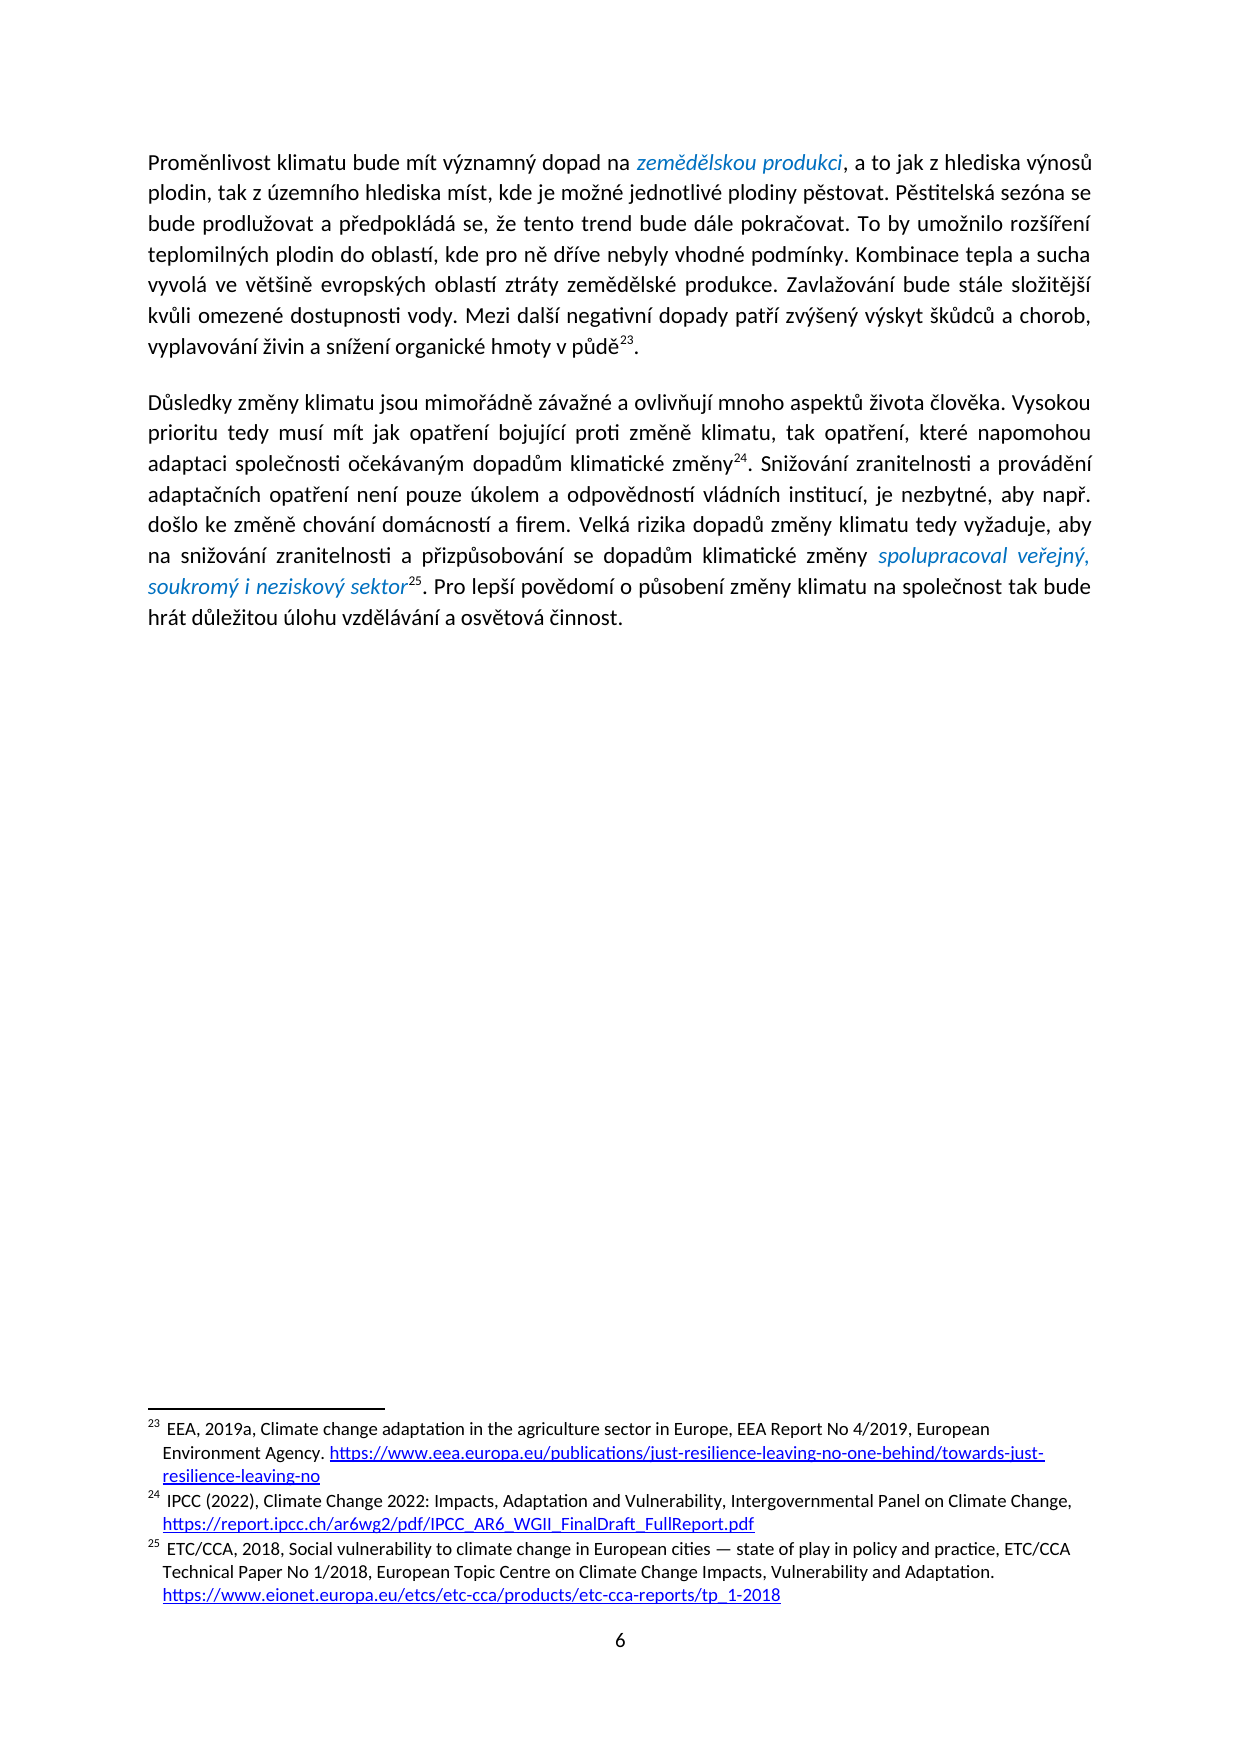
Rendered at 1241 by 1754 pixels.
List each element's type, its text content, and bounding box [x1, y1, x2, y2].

text Důsledky změny klimatu jsou mimořádně závažné a ovlivňují mnoho aspektů života člověka. Vysokou prioritu tedy musí mít jak opatření bojující proti změně klimatu, tak opatření, které napomohou adaptaci společnosti očekávaným dopadům klimatické změny. Snižování zranitelnosti a provádění adaptačních opatření není pouze úkolem a odpovědností vládních institucí, je nezbytné, aby např. došlo ke změně chování domácností a firem. Velká rizika dopadů změny klimatu tedy vyžaduje, aby na snižování zranitelnosti a přizpůsobování se dopadům klimatické změny spolupracoval veřejný, soukromý i neziskový sektor. Pro lepší povědomí o působení změny klimatu na společnost tak bude hrát důležitou úlohu vzdělávání a osvětová činnost. [148, 388, 1093, 631]
text Proměnlivost klimatu bude mít významný dopad na zemědělskou produkci, a to jak z hlediska výnosů plodin, tak z územního hlediska míst, kde je možné jednotlivé plodiny pěstovat. Pěstitelská sezóna se bude prodlužovat a předpokládá se, že tento trend bude dále pokračovat. To by umožnilo rozšíření teplomilných plodin do oblastí, kde pro ně dříve nebyly vhodné podmínky. Kombinace tepla a sucha vyvolá ve většině evropských oblastí ztráty zemědělské produkce. Zavlažování bude stále složitější kvůli omezené dostupnosti vody. Mezi další negativní dopady patří zvýšený výskyt škůdců a chorob, vyplavování živin a snížení organické hmoty v půdě. [148, 148, 1093, 360]
